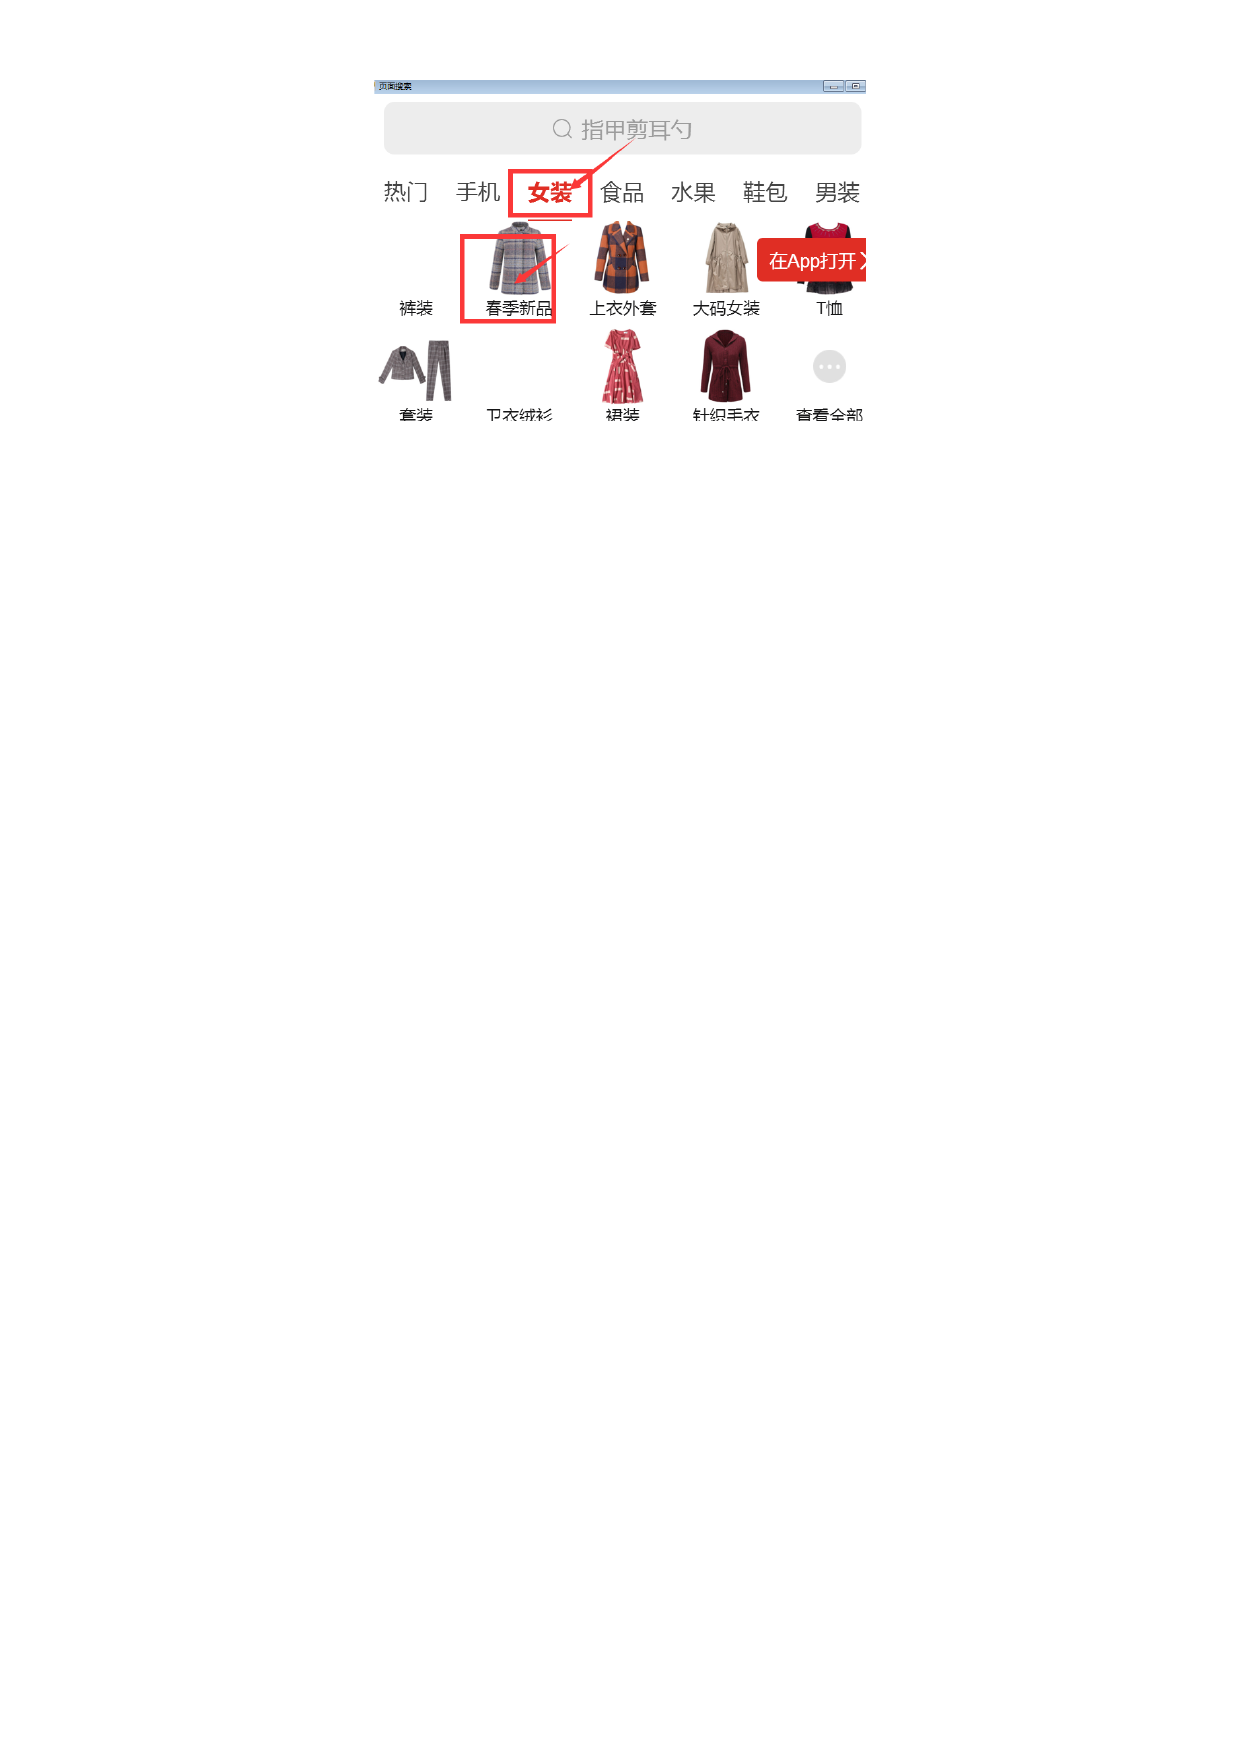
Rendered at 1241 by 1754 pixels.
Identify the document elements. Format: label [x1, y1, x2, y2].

picture [374, 80, 866, 421]
